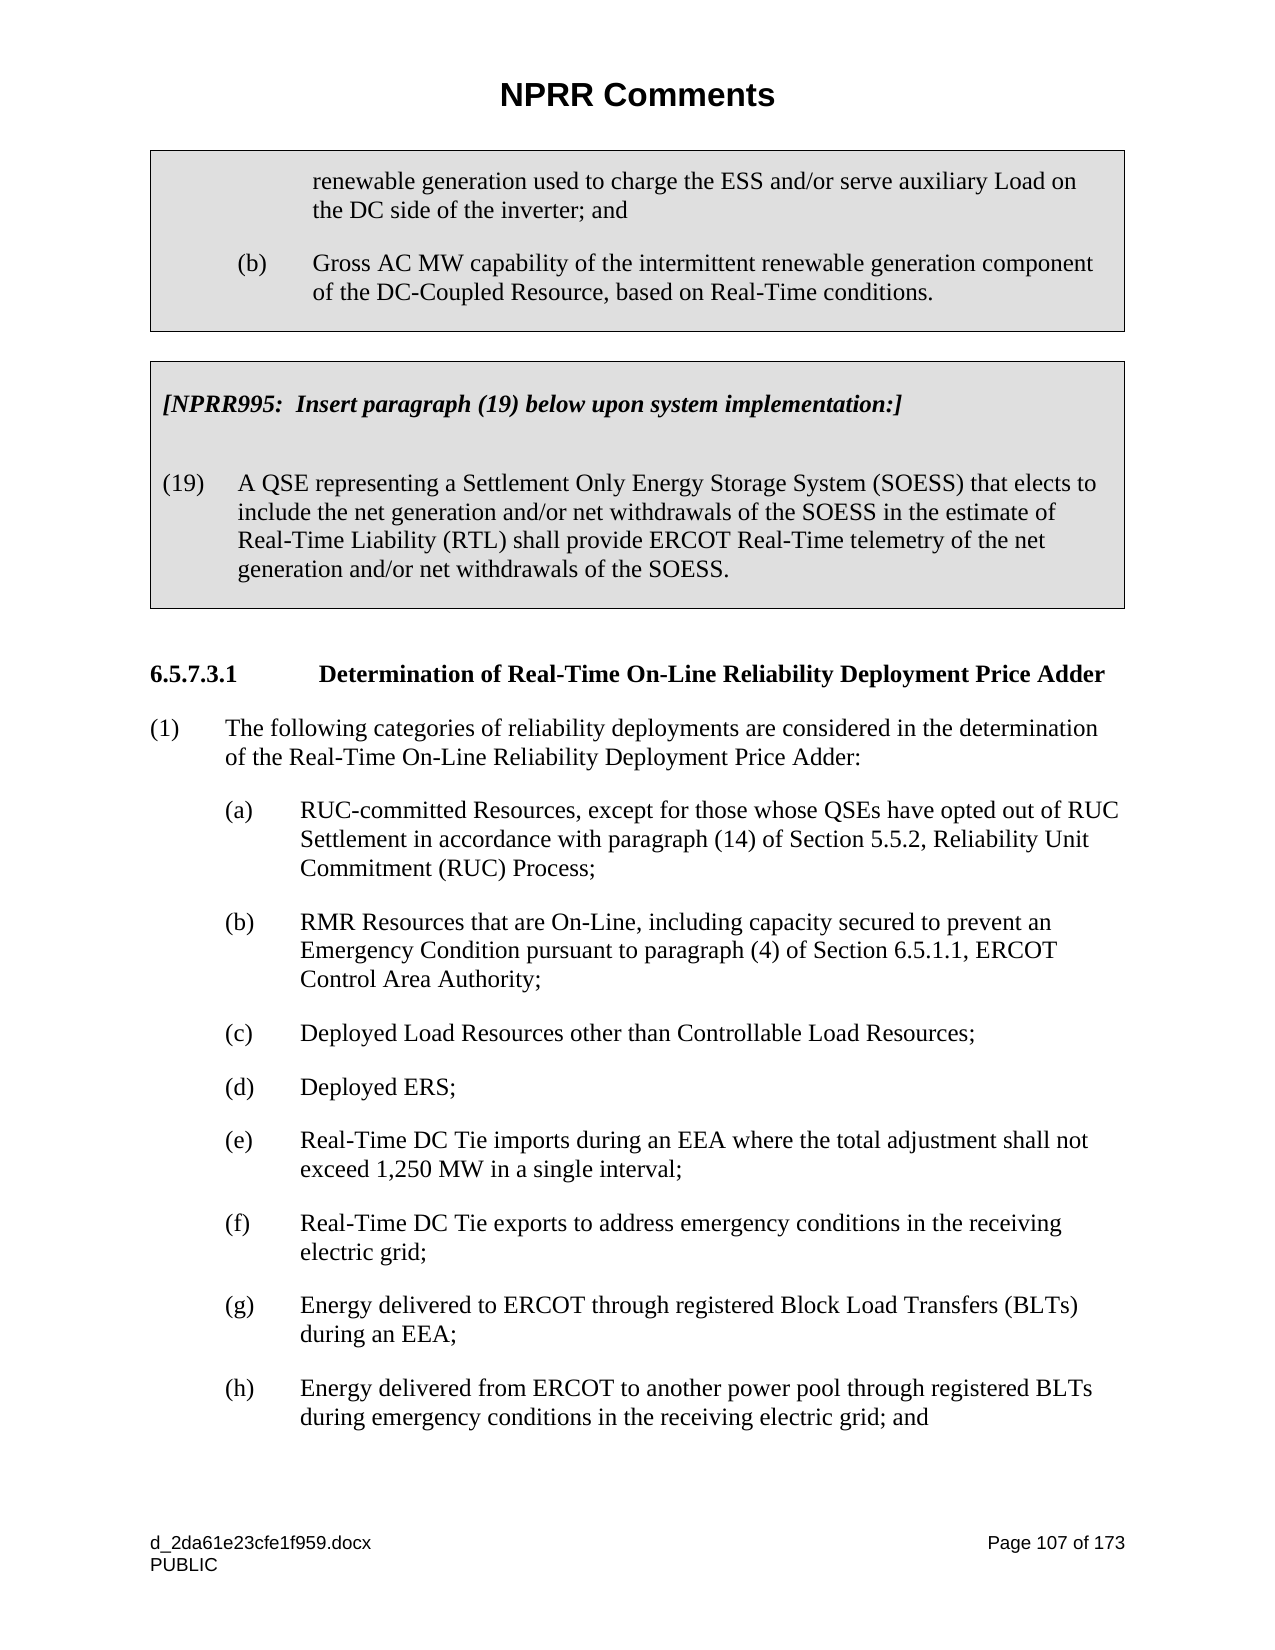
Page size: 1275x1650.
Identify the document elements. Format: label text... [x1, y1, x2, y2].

text (b) RMR Resources that are On-Line, including capacity secured to prevent an Emergency Condition pursuant to paragraph (4) of Section 6.5.1.1, ERCOT Control Area Authority; [225, 907, 1125, 993]
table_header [151, 151, 1124, 331]
text (a) RUC-committed Resources, except for those whose QSEs have opted out of RUC Settlement in accordance with paragraph (14) of Section 5.5.2, Reliability Unit Commitment (RUC) Process; [225, 795, 1125, 882]
text (d) Deployed ERS; [225, 1072, 1125, 1100]
text (g) Energy delivered to ERCOT through registered Block Load Transfers (BLTs) during an EEA; [225, 1290, 1125, 1348]
text (h) Energy delivered from ERCOT to another power pool through registered BLTs during emergency conditions in the receiving electric grid; and [225, 1373, 1125, 1430]
text 6.5.7.3.1 Determination of Real-Time On-Line Reliability Deployment Price Adder [150, 659, 1125, 688]
text (e) Real-Time DC Tie imports during an EEA where the total adjustment shall not exceed 1,250 MW in a single interval; [225, 1125, 1125, 1183]
text (1) The following categories of reliability deployments are considered in the determination of the Real-Time On-Line Reliability Deployment Price Adder: [150, 713, 1125, 770]
table_header [NPRR995: Insert paragraph (19) below upon system implementation:] (19) A QSE representing a Settlement Only Energy Storage System (SOESS) that elects to include the net generation and/or net withdrawals of the SOESS in the estimate of Real-Time Liability (RTL) shall provide ERCOT Real-Time telemetry of the net generation and/or net withdrawals of the SOESS. [151, 362, 1124, 608]
text (c) Deployed Load Resources other than Controllable Load Resources; [225, 1018, 1125, 1047]
text (f) Real-Time DC Tie exports to address emergency conditions in the receiving electric grid; [225, 1208, 1125, 1265]
